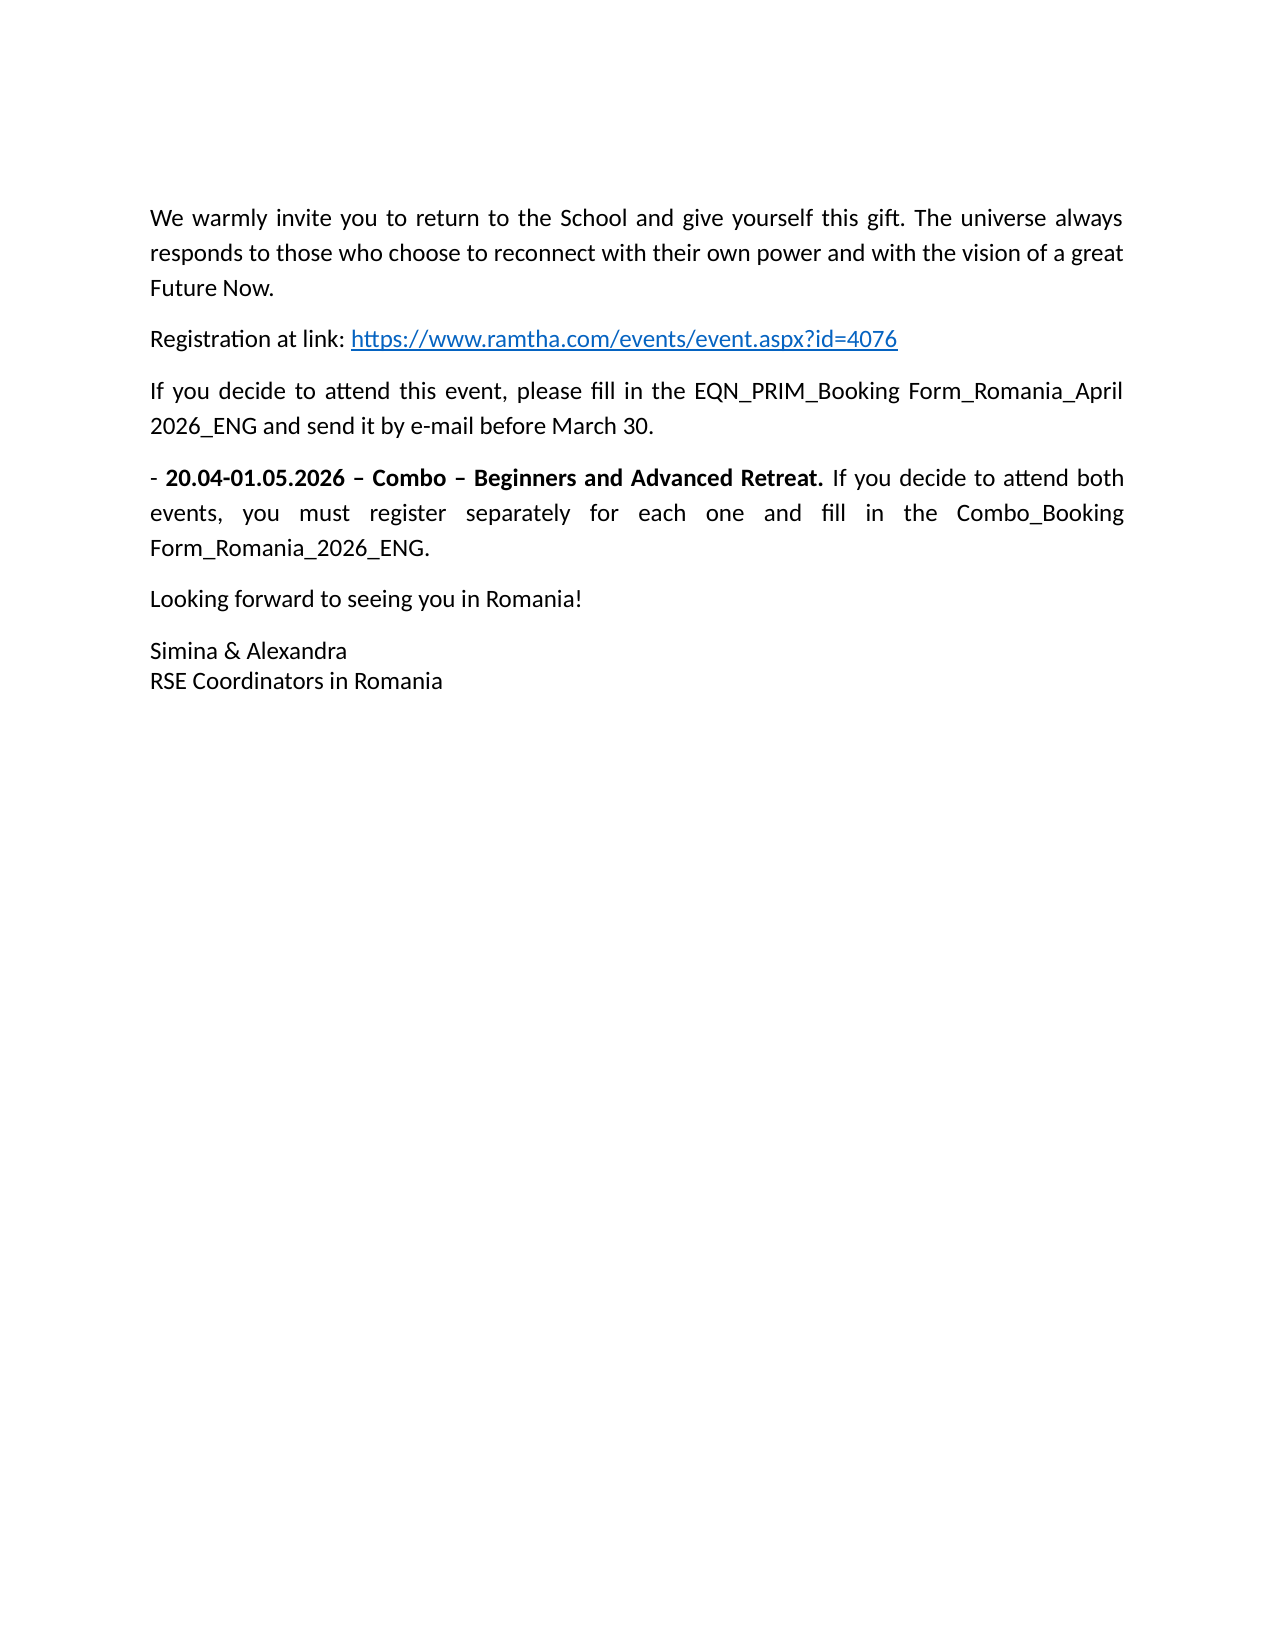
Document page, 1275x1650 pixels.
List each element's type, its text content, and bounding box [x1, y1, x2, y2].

text Simina & Alexandra [150, 635, 1125, 666]
text We warmly invite you to return to the School and give yourself this gift. The universe always responds to those who choose to reconnect with their own power and with the vision of a great Future Now. [150, 202, 1125, 302]
text If you decide to attend this event, please fill in the EQN_PRIM_Booking Form_Romania_April 2026_ENG and send it by e-mail before March 30. [150, 375, 1125, 441]
text Registration at link: https://www.ramtha.com/events/event.aspx?id=4076 [150, 323, 1125, 354]
text RSE Coordinators in Romania [150, 666, 1125, 696]
text - 20.04-01.05.2026 – Combo – Beginners and Advanced Retreat. If you decide to attend both events, you must register separately for each one and fill in the Combo_Booking Form_Romania_2026_ENG. [150, 462, 1125, 562]
text Looking forward to seeing you in Romania! [150, 583, 1125, 614]
